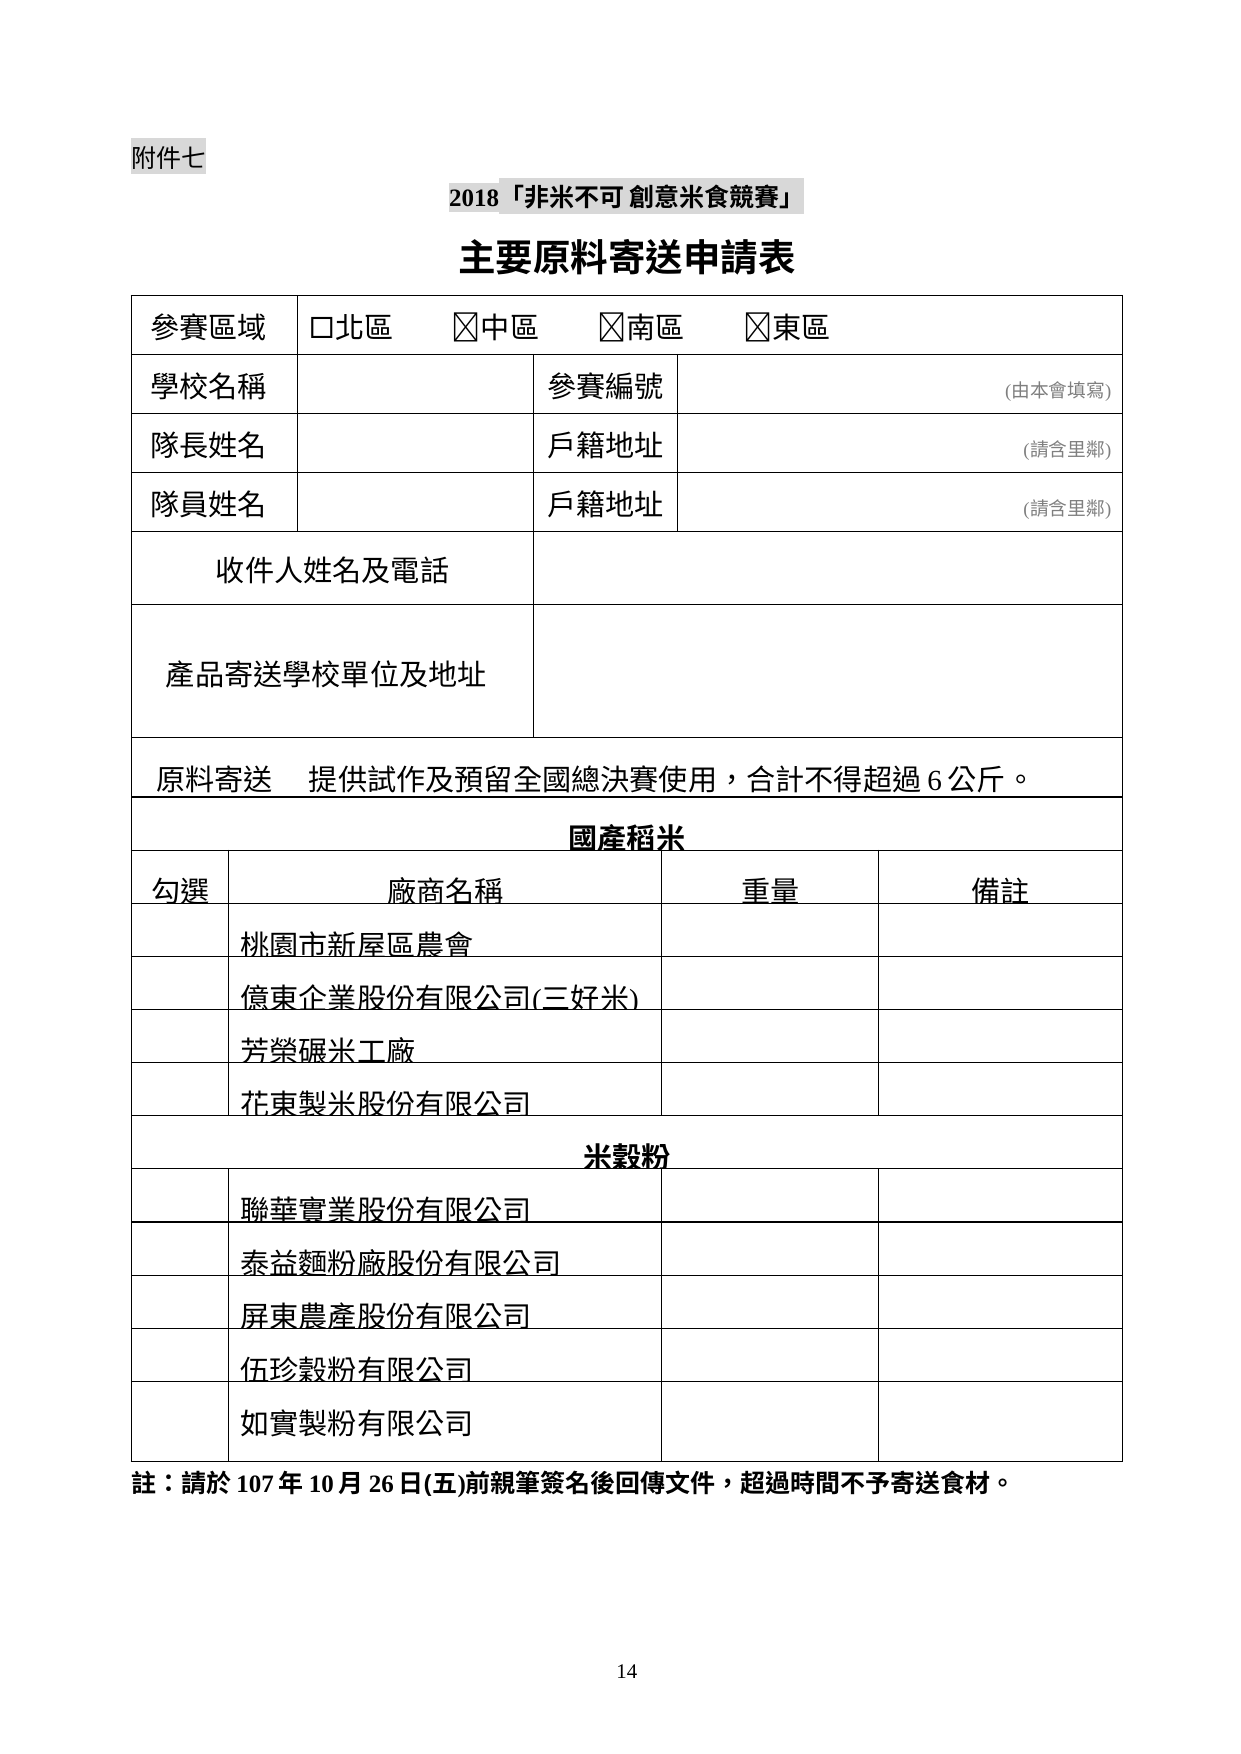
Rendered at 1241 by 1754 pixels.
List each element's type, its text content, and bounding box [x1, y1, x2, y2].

table_cell 收件人姓名及電話 [132, 532, 533, 604]
table_cell 聯華實業股份有限公司 [229, 1169, 661, 1221]
table_cell 隊員姓名 [132, 473, 297, 531]
table_cell 伍珍穀粉有限公司 [229, 1329, 661, 1381]
table_cell 重量 [662, 851, 878, 903]
table_cell [298, 414, 533, 472]
table_cell [534, 605, 1122, 737]
table_cell [879, 904, 1122, 956]
table_cell 產品寄送學校單位及地址 [132, 605, 533, 737]
table_cell 如實製粉有限公司 [229, 1382, 661, 1461]
table_cell 隊長姓名 [132, 414, 297, 472]
table_cell [879, 1223, 1122, 1274]
table_cell [879, 1382, 1122, 1461]
text 附件七 [131, 136, 1122, 176]
table_cell 學校名稱 [132, 355, 297, 413]
table_cell [298, 355, 533, 413]
table_cell 國產稻米 [132, 798, 1122, 849]
table_cell 億東企業股份有限公司(三好米) [229, 957, 661, 1009]
table_cell 備註 [879, 851, 1122, 903]
table_cell [132, 1169, 228, 1221]
table_cell [879, 1329, 1122, 1381]
table_cell [132, 1063, 228, 1115]
text 註：請於107年10月26日(五)前親筆簽名後回傳文件，超過時間不予寄送食材。 [131, 1462, 1122, 1502]
table_cell [662, 1010, 878, 1062]
table_cell [662, 1223, 878, 1274]
table_cell [132, 904, 228, 956]
table_cell [132, 1276, 228, 1328]
table_cell [132, 1329, 228, 1381]
table_cell 芳榮碾米工廠 [229, 1010, 661, 1062]
table_cell [879, 957, 1122, 1009]
table_cell [132, 957, 228, 1009]
table_cell 泰益麵粉廠股份有限公司 [229, 1223, 661, 1274]
table_header 北區 中區 南區 東區 [298, 296, 1122, 354]
table_cell [662, 1276, 878, 1328]
table_cell 廠商名稱 [229, 851, 661, 903]
table_cell 米穀粉 [132, 1116, 1122, 1168]
table_cell [879, 1169, 1122, 1221]
table_cell 戶籍地址 [534, 473, 677, 531]
table_cell [298, 473, 533, 531]
table_header 參賽區域 [132, 296, 297, 354]
table_cell [662, 1169, 878, 1221]
table_cell 戶籍地址 [534, 414, 677, 472]
table_cell (由本會填寫) [678, 355, 1122, 413]
table_cell [662, 957, 878, 1009]
table_cell 提供試作及預留全國總決賽使用，合計不得超過6公斤。 [298, 738, 1122, 796]
table_cell (請含里鄰) [678, 414, 1122, 472]
table_cell [534, 532, 1122, 604]
text 2018「非米不可 創意米食競賽」 [131, 176, 1122, 216]
table_cell [879, 1010, 1122, 1062]
table_cell (請含里鄰) [678, 473, 1122, 531]
table_cell [132, 1010, 228, 1062]
table_cell 參賽編號 [534, 355, 677, 413]
table_cell [879, 1276, 1122, 1328]
table_cell [132, 1382, 228, 1461]
table_cell 屏東農產股份有限公司 [229, 1276, 661, 1328]
text 主要原料寄送申請表 [131, 216, 1122, 295]
table_cell 原料寄送 [132, 738, 297, 796]
table_cell [662, 904, 878, 956]
table_cell 桃園市新屋區農會 [229, 904, 661, 956]
table_cell [662, 1063, 878, 1115]
table_cell [879, 1063, 1122, 1115]
table_cell 勾選 [132, 851, 228, 903]
table_cell [662, 1382, 878, 1461]
table_cell [132, 1223, 228, 1274]
table_cell 花東製米股份有限公司 [229, 1063, 661, 1115]
table_cell [662, 1329, 878, 1381]
